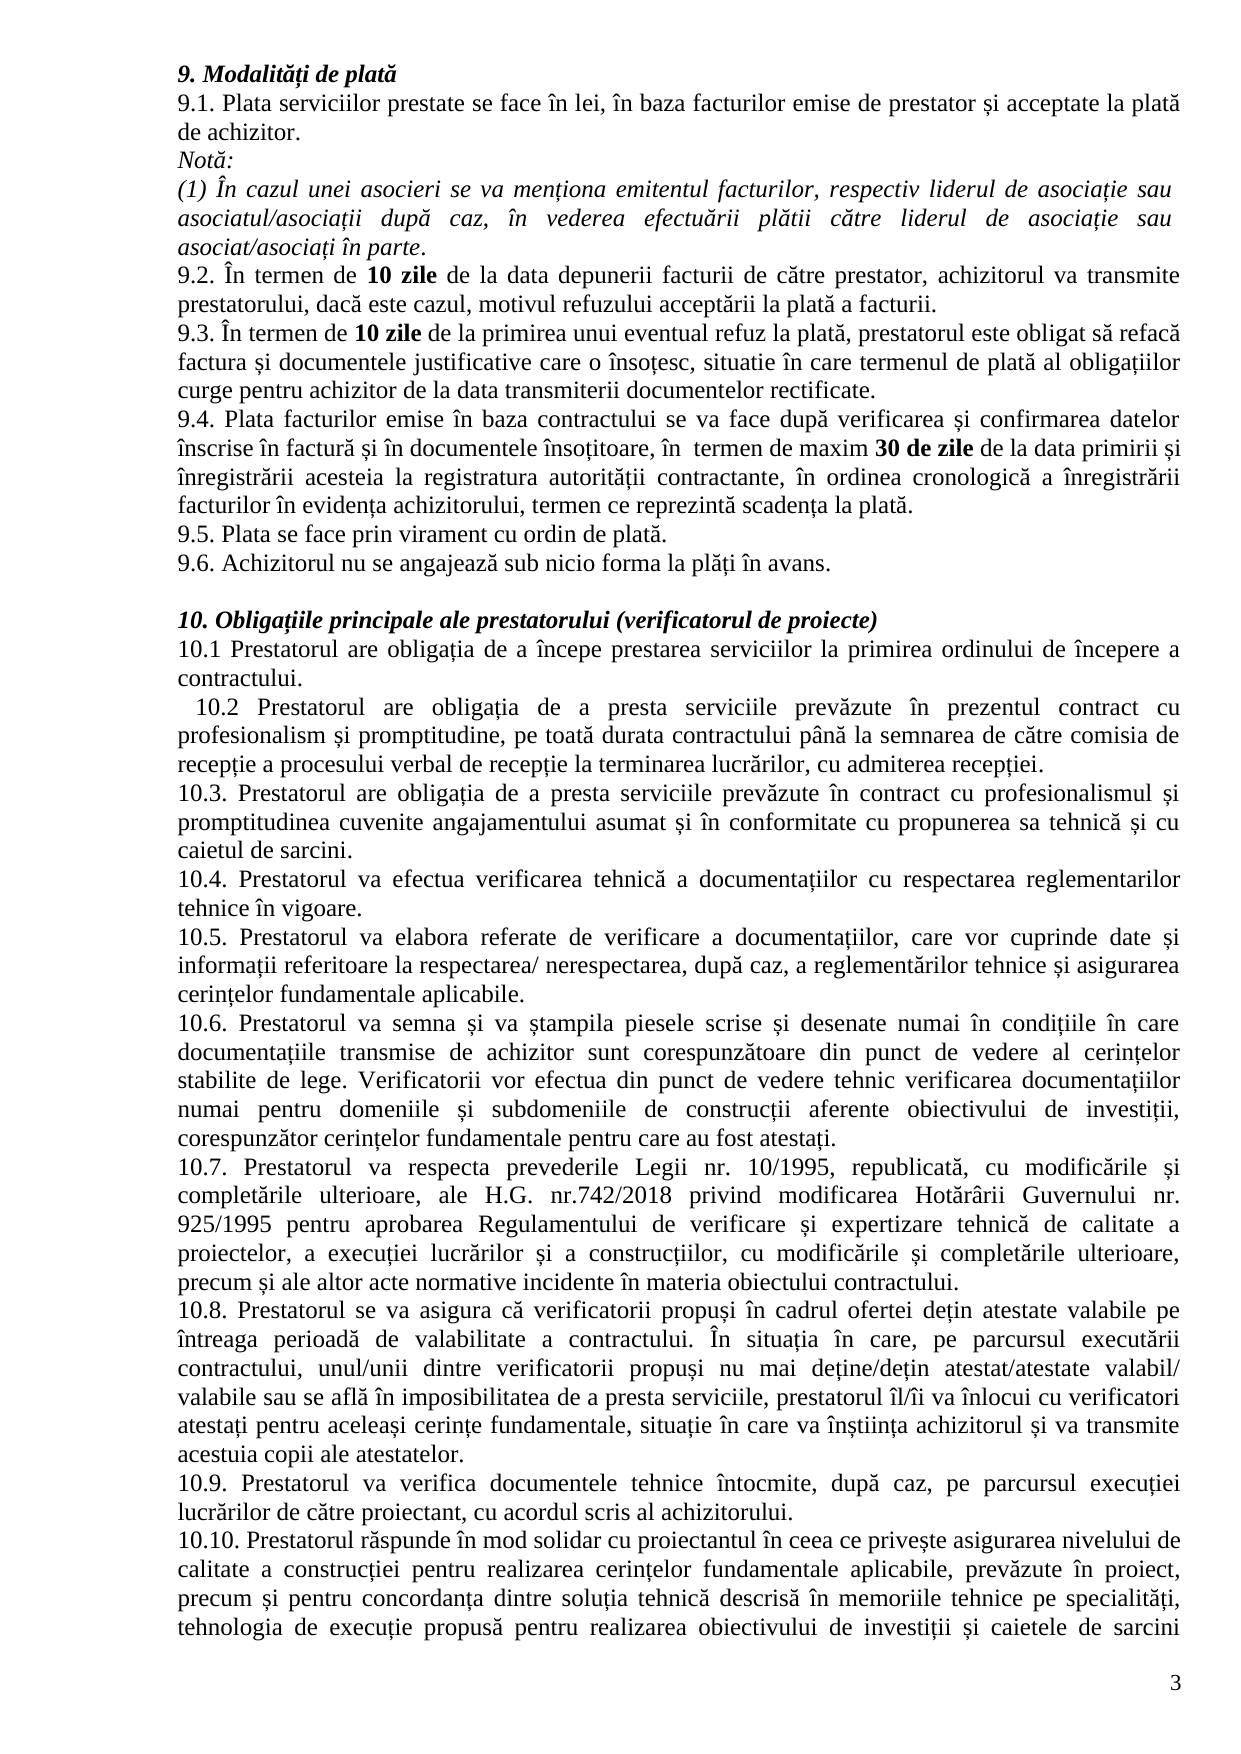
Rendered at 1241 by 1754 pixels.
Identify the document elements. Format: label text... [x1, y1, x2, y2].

text 10.4. Prestatorul va efectua verificarea tehnică a documentațiilor cu respectarea reglementarilor tehnice în vigoare. [177, 864, 1181, 922]
text Notă: [177, 145, 1175, 174]
text 9.2. În termen de 10 zile de la data depunerii facturii de către prestator, achizitorul va transmite prestatorului, dacă este cazul, motivul refuzului acceptării la plată a facturii. [177, 260, 1181, 318]
text 10. Obligațiile principale ale prestatorului (verificatorul de proiecte) [177, 605, 1181, 634]
text 9.3. În termen de 10 zile de la primirea unui eventual refuz la plată, prestatorul este obligat să refacă factura și documentele justificative care o însoțesc, situatie în care termenul de plată al obligațiilor curge pentru achizitor de la data transmiterii documentelor rectificate. [177, 318, 1181, 404]
text 10.1 Prestatorul are obligația de a începe prestarea serviciilor la primirea ordinului de începere a contractului. [177, 634, 1181, 692]
text 10.5. Prestatorul va elabora referate de verificare a documentațiilor, care vor cuprinde date și informații referitoare la respectarea/ nerespectarea, după caz, a reglementărilor tehnice și asigurarea cerințelor fundamentale aplicabile. [177, 922, 1181, 1008]
text 10.3. Prestatorul are obligația de a presta serviciile prevăzute în contract cu profesionalismul și promptitudinea cuvenite angajamentului asumat și în conformitate cu propunerea sa tehnică și cu caietul de sarcini. [177, 778, 1181, 864]
text 10.7. Prestatorul va respecta prevederile Legii nr. 10/1995, republicată, cu modificările și completările ulterioare, ale H.G. nr.742/2018 privind modificarea Hotărârii Guvernului nr. 925/1995 pentru aprobarea Regulamentului de verificare și expertizare tehnică de calitate a proiectelor, a execuției lucrărilor și a construcțiilor, cu modificările și completările ulterioare, precum și ale altor acte normative incidente în materia obiectului contractului. [177, 1152, 1181, 1295]
text 9.5. Plata se face prin virament cu ordin de plată. [177, 519, 1181, 548]
text 9.4. Plata facturilor emise în baza contractului se va face după verificarea și confirmarea datelor înscrise în factură și în documentele însoțitoare, în termen de maxim 30 de zile de la data primirii și înregistrării acesteia la registratura autorității contractante, în ordinea cronologică a înregistrării facturilor în evidența achizitorului, termen ce reprezintă scadența la plată. [177, 404, 1181, 519]
text 9.6. Achizitorul nu se angajează sub nicio forma la plăți în avans. [177, 548, 1181, 577]
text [177, 1525, 1181, 1640]
text 10.8. Prestatorul se va asigura că verificatorii propuși în cadrul ofertei dețin atestate valabile pe întreaga perioadă de valabilitate a contractului. În situația în care, pe parcursul executării contractului, unul/unii dintre verificatorii propuși nu mai deține/dețin atestat/atestate valabil/ valabile sau se află în imposibilitatea de a presta serviciile, prestatorul îl/îi va înlocui cu verificatori atestați pentru aceleași cerințe fundamentale, situație în care va înștiința achizitorul și va transmite acestuia copii ale atestatelor. [177, 1295, 1181, 1468]
text 10.2 Prestatorul are obligația de a presta serviciile prevăzute în prezentul contract cu profesionalism și promptitudine, pe toată durata contractului până la semnarea de către comisia de recepție a procesului verbal de recepție la terminarea lucrărilor, cu admiterea recepției. [177, 692, 1181, 778]
text 10.9. Prestatorul va verifica documentele tehnice întocmite, după caz, pe parcursul execuției lucrărilor de către proiectant, cu acordul scris al achizitorului. [177, 1468, 1181, 1525]
text 9.1. Plata serviciilor prestate se face în lei, în baza facturilor emise de prestator și acceptate la plată de achizitor. [177, 88, 1181, 145]
text 9. Modalități de plată [177, 59, 1181, 88]
text 10.6. Prestatorul va semna și va ștampila piesele scrise și desenate numai în condițiile în care documentațiile transmise de achizitor sunt corespunzătoare din punct de vedere al cerințelor stabilite de lege. Verificatorii vor efectua din punct de vedere tehnic verificarea documentațiilor numai pentru domeniile și subdomeniile de construcții aferente obiectivului de investiții, corespunzător cerințelor fundamentale pentru care au fost atestați. [177, 1008, 1181, 1152]
text (1) În cazul unei asocieri se va menționa emitentul facturilor, respectiv liderul de asociație sau asociatul/asociații după caz, în vederea efectuării plătii către liderul de asociație sau asociat/asociați în parte. [177, 174, 1175, 260]
